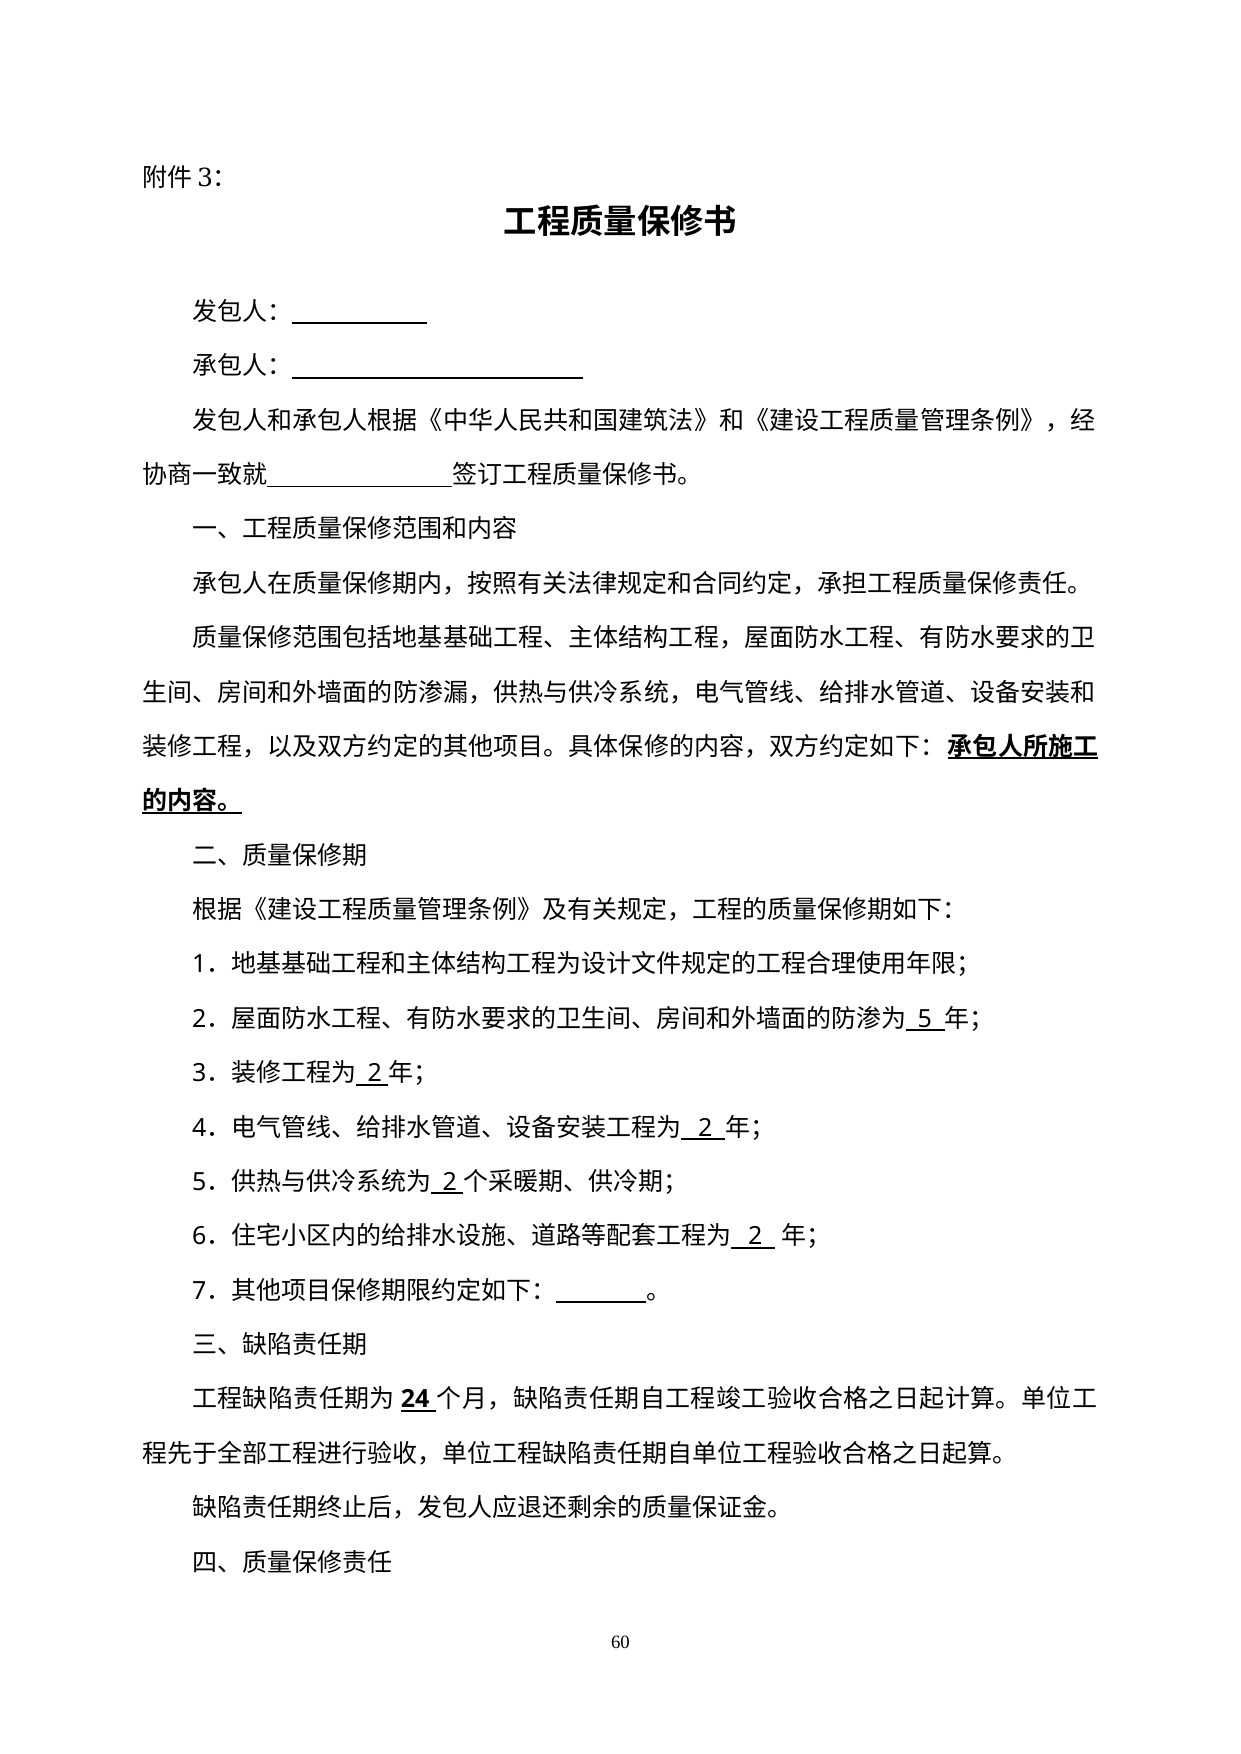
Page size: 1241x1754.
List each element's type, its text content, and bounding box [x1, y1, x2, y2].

text 附件3： [142, 148, 1098, 196]
text 2．屋面防水工程、有防水要求的卫生间、房间和外墙面的防渗为 5 年； [142, 998, 1098, 1034]
text 三、缺陷责任期 [142, 1324, 1098, 1361]
text 根据《建设工程质量管理条例》及有关规定，工程的质量保修期如下： [142, 889, 1098, 926]
text 1．地基基础工程和主体结构工程为设计文件规定的工程合理使用年限； [142, 944, 1098, 980]
text 6．住宅小区内的给排水设施、道路等配套工程为 2 年； [142, 1216, 1098, 1252]
text 缺陷责任期终止后，发包人应退还剩余的质量保证金。 [142, 1488, 1098, 1524]
text 工程缺陷责任期为24 个月，缺陷责任期自工程竣工验收合格之日起计算。单位工程先于全部工程进行验收，单位工程缺陷责任期自单位工程验收合格之日起算。 [142, 1379, 1098, 1469]
text 7．其他项目保修期限约定如下： 。 [142, 1270, 1098, 1306]
text 工程质量保修书 [142, 196, 1098, 243]
text 四、质量保修责任 [142, 1542, 1098, 1578]
text 二、质量保修期 [142, 835, 1098, 871]
text 发包人和承包人根据《中华人民共和国建筑法》和《建设工程质量管理条例》，经协商一致就 签订工程质量保修书。 [142, 400, 1098, 491]
text 4．电气管线、给排水管道、设备安装工程为 2 年； [142, 1107, 1098, 1143]
text 质量保修范围包括地基基础工程、主体结构工程，屋面防水工程、有防水要求的卫生间、房间和外墙面的防渗漏，供热与供冷系统，电气管线、给排水管道、设备安装和装修工程，以及双方约定的其他项目。具体保修的内容，双方约定如下：承包人所施工的内容。 [142, 618, 1098, 817]
text 一、工程质量保修范围和内容 [142, 509, 1098, 545]
text 承包人： [142, 346, 1098, 382]
text 发包人： [142, 291, 1098, 328]
text 3．装修工程为 2 年； [142, 1053, 1098, 1089]
text 5．供热与供冷系统为 2 个采暖期、供冷期； [142, 1161, 1098, 1198]
text 承包人在质量保修期内，按照有关法律规定和合同约定，承担工程质量保修责任。 [142, 563, 1098, 599]
